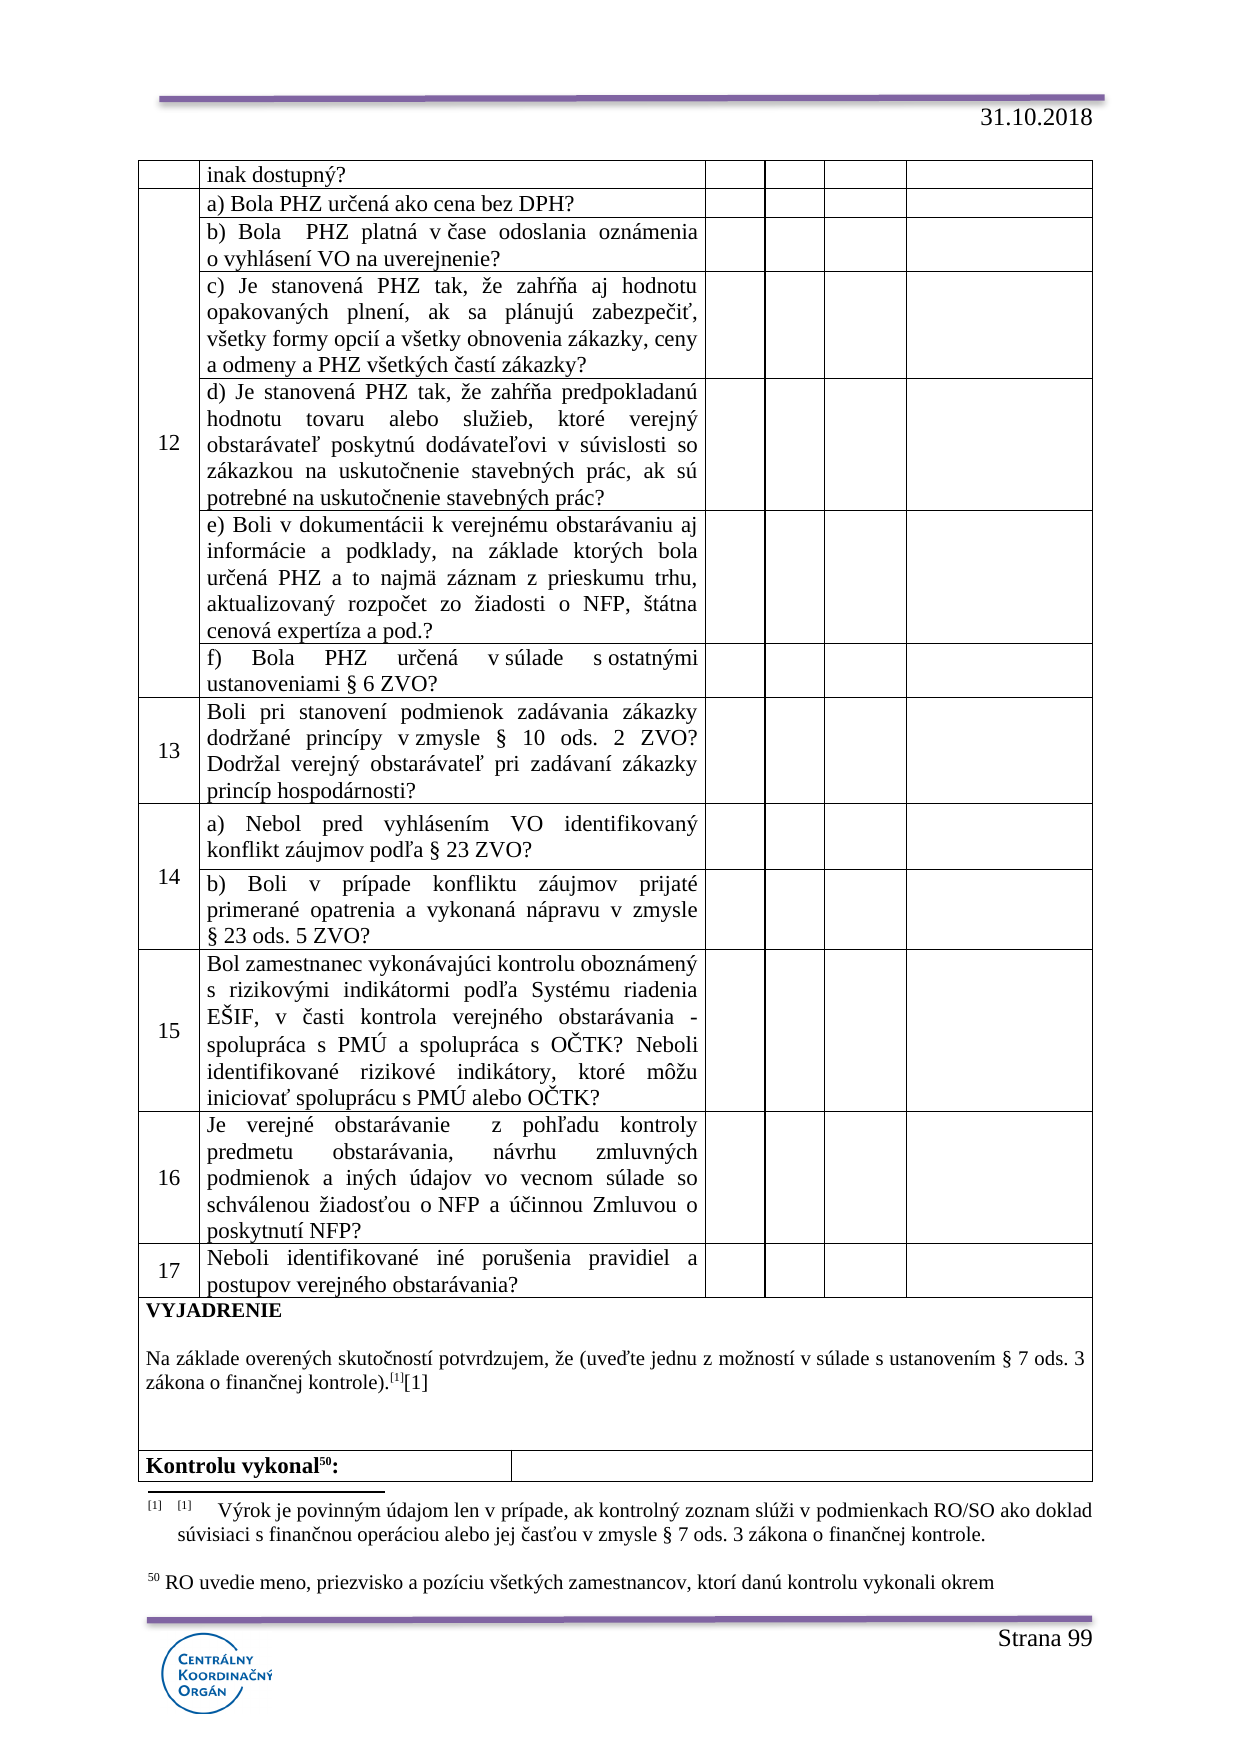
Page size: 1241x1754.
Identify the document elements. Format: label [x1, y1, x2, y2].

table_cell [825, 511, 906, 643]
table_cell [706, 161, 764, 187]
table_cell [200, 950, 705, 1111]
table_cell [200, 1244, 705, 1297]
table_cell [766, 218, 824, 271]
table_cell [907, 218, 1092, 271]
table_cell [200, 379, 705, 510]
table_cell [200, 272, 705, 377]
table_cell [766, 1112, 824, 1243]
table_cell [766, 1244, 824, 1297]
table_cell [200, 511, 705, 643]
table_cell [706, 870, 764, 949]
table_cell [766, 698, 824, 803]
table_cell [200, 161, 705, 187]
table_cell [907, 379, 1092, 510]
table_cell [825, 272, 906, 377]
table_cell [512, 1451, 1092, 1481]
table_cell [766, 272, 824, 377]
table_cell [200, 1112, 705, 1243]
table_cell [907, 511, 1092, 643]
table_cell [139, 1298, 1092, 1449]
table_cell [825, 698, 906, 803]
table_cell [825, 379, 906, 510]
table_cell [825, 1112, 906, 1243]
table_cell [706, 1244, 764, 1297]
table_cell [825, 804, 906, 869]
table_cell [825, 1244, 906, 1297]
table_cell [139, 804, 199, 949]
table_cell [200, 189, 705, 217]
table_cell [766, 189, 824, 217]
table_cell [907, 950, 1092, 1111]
picture [159, 1631, 272, 1713]
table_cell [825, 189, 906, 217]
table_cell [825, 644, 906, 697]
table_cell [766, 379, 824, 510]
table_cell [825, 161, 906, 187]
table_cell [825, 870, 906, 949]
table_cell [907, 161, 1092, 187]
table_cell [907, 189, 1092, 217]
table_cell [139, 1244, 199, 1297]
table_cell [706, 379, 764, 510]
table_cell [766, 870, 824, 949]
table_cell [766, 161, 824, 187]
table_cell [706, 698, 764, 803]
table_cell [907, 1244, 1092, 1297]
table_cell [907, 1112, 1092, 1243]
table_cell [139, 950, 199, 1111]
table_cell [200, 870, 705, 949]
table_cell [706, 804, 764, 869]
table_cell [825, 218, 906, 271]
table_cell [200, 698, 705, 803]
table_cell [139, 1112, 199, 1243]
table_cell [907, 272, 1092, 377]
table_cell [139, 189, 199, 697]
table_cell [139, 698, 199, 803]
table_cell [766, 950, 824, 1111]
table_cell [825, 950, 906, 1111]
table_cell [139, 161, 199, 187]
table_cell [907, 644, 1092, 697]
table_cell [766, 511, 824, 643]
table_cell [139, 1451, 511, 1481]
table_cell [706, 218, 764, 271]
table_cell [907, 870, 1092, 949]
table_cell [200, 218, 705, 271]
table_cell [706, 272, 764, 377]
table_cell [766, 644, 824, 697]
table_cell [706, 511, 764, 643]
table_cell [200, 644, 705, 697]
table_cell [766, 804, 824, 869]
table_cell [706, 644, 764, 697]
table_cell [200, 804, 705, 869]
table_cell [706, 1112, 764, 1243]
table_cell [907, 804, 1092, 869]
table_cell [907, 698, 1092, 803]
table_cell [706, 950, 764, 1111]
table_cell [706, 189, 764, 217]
